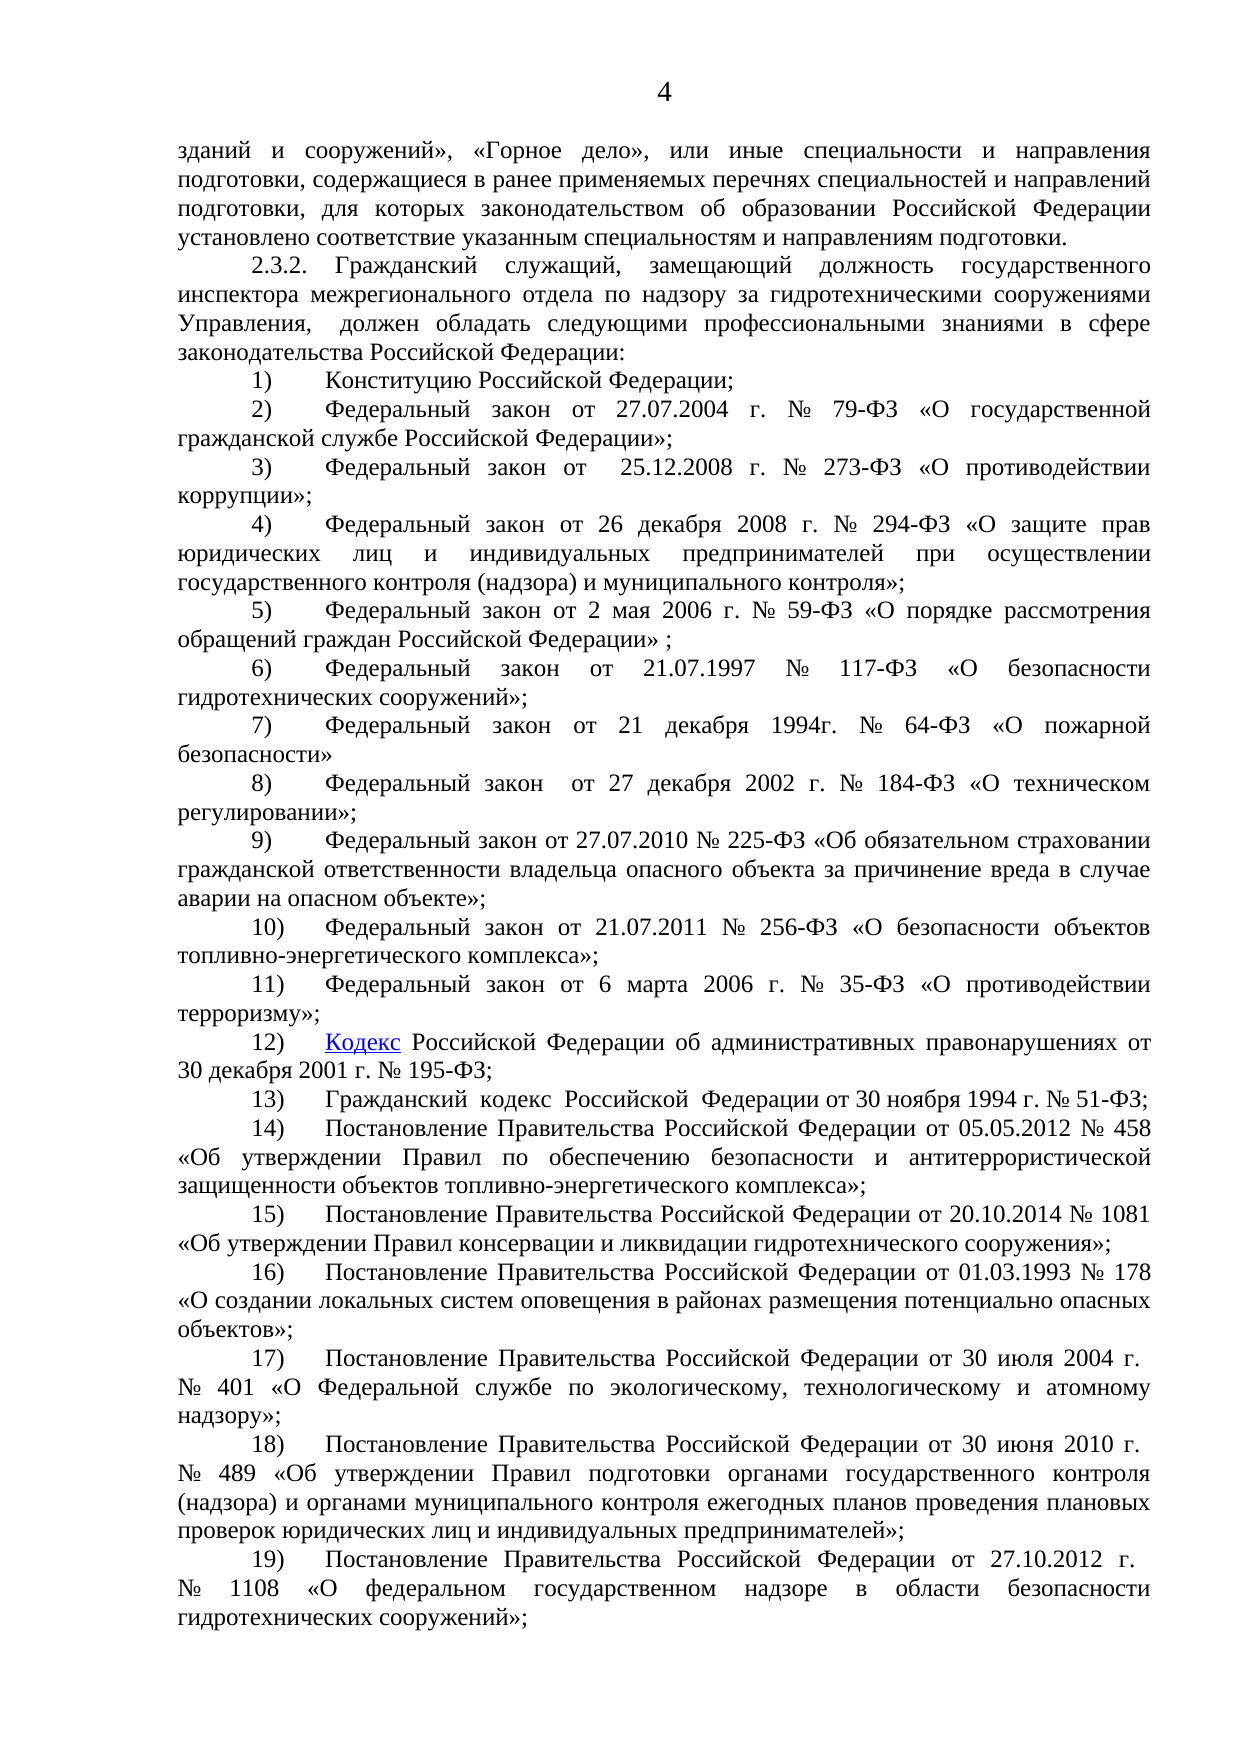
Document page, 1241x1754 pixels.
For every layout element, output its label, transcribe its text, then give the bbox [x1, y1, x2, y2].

list Федеральный закон от 6 марта 2006 г. № 35-ФЗ «О противодействии терроризму»; [177, 969, 1152, 1027]
list Федеральный закон от 21.07.1997 № 117-ФЗ «О безопасности гидротехнических сооружений»; [177, 653, 1152, 710]
text 2.3.2. Гражданский служащий, замещающий должность государственного инспектора межрегионального отдела по надзору за гидротехническими сооружениями Управления, должен обладать следующими профессиональными знаниями в сфере законодательства Российской Федерации: [177, 250, 1152, 365]
list Гражданский кодекс Российской Федерации от 30 ноября 1994 г. № 51-ФЗ; [177, 1084, 1152, 1113]
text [177, 135, 1152, 250]
list Федеральный закон от 25.12.2008 г. № 273-ФЗ «О противодействии коррупции»; [177, 452, 1152, 509]
list Федеральный закон от 27 декабря 2002 г. № 184-ФЗ «О техническом регулировании»; [177, 768, 1152, 825]
list Федеральный закон от 21.07.2011 № 256-ФЗ «О безопасности объектов топливно-энергетического комплекса»; [177, 912, 1152, 969]
list Кодекс Российской Федерации об административных правонарушениях от 30 декабря 2001 г. № 195-ФЗ; [177, 1027, 1152, 1084]
list Федеральный закон от 26 декабря 2008 г. № 294-ФЗ «О защите прав юридических лиц и индивидуальных предпринимателей при осуществлении государственного контроля (надзора) и муниципального контроля»; [177, 509, 1152, 595]
list Федеральный закон от 21 декабря 1994г. № 64-ФЗ «О пожарной безопасности» [177, 710, 1152, 768]
list Федеральный закон от 27.07.2010 № 225-ФЗ «Об обязательном страховании гражданской ответственности владельца опасного объекта за причинение вреда в случае аварии на опасном объекте»; [177, 825, 1152, 912]
list Постановление Правительства Российской Федерации от 30 июля 2004 г. № 401 «О Федеральной службе по экологическому, технологическому и атомному надзору»; [177, 1343, 1152, 1429]
list Постановление Правительства Российской Федерации от 01.03.1993 № 178 «О создании локальных систем оповещения в районах размещения потенциально опасных объектов»; [177, 1257, 1152, 1343]
list Постановление Правительства Российской Федерации от 20.10.2014 № 1081 «Об утверждении Правил консервации и ликвидации гидротехнического сооружения»; [177, 1199, 1152, 1257]
list Постановление Правительства Российской Федерации от 27.10.2012 г. № 1108 «О федеральном государственном надзоре в области безопасности гидротехнических сооружений»; [177, 1544, 1152, 1630]
list Федеральный закон от 27.07.2004 г. № 79-ФЗ «О государственной гражданской службе Российской Федерации»; [177, 394, 1152, 452]
list Постановление Правительства Российской Федерации от 30 июня 2010 г. № 489 «Об утверждении Правил подготовки органами государственного контроля (надзора) и органами муниципального контроля ежегодных планов проведения плановых проверок юридических лиц и индивидуальных предпринимателей»; [177, 1429, 1152, 1544]
list Постановление Правительства Российской Федерации от 05.05.2012 № 458 «Об утверждении Правил по обеспечению безопасности и антитеррористической защищенности объектов топливно-энергетического комплекса»; [177, 1113, 1152, 1199]
list Федеральный закон от 2 мая 2006 г. № 59-ФЗ «О порядке рассмотрения обращений граждан Российской Федерации» ; [177, 595, 1152, 653]
list Конституцию Российской Федерации; [177, 365, 1152, 394]
